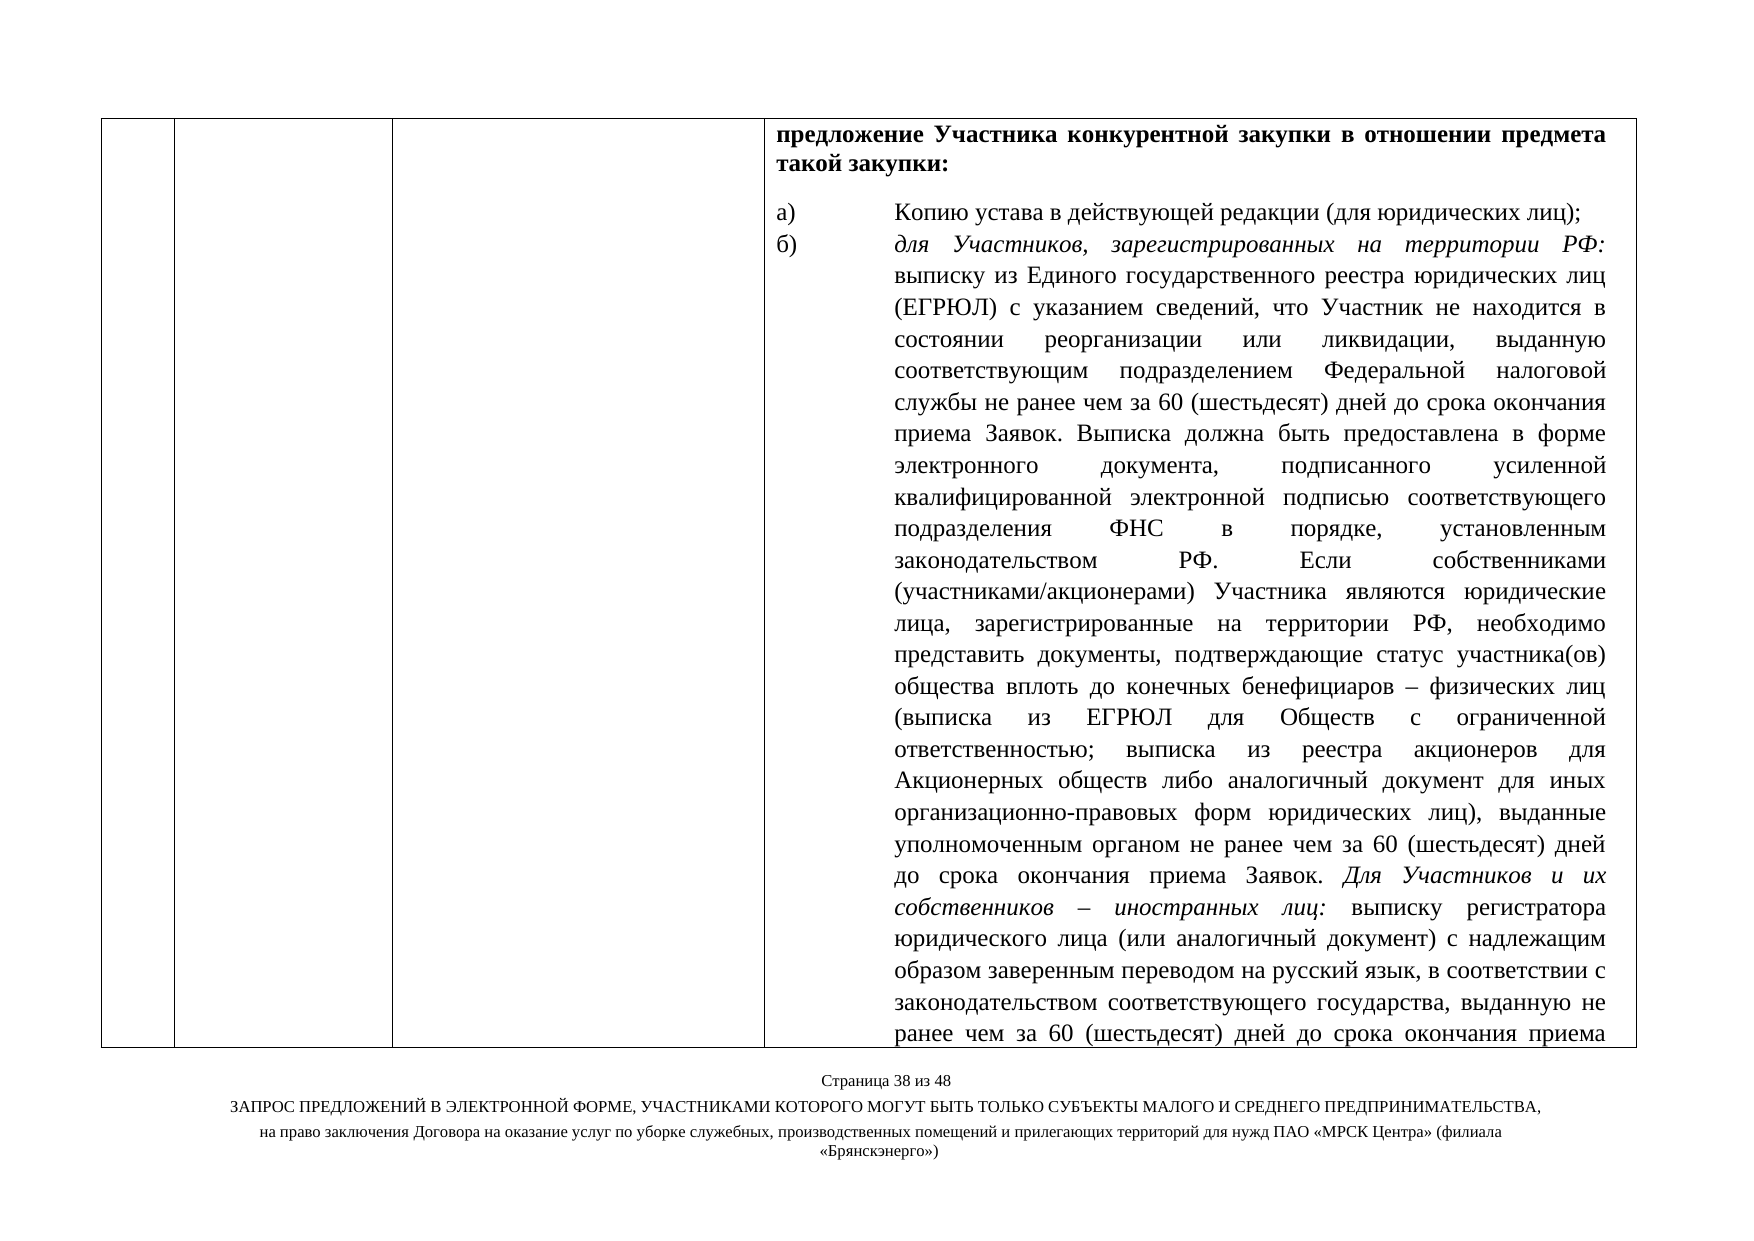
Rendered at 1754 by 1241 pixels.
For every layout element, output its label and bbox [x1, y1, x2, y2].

table_cell [175, 119, 392, 1047]
table_cell [765, 119, 1636, 1047]
table_cell [393, 119, 764, 1047]
table_cell [102, 119, 174, 1047]
